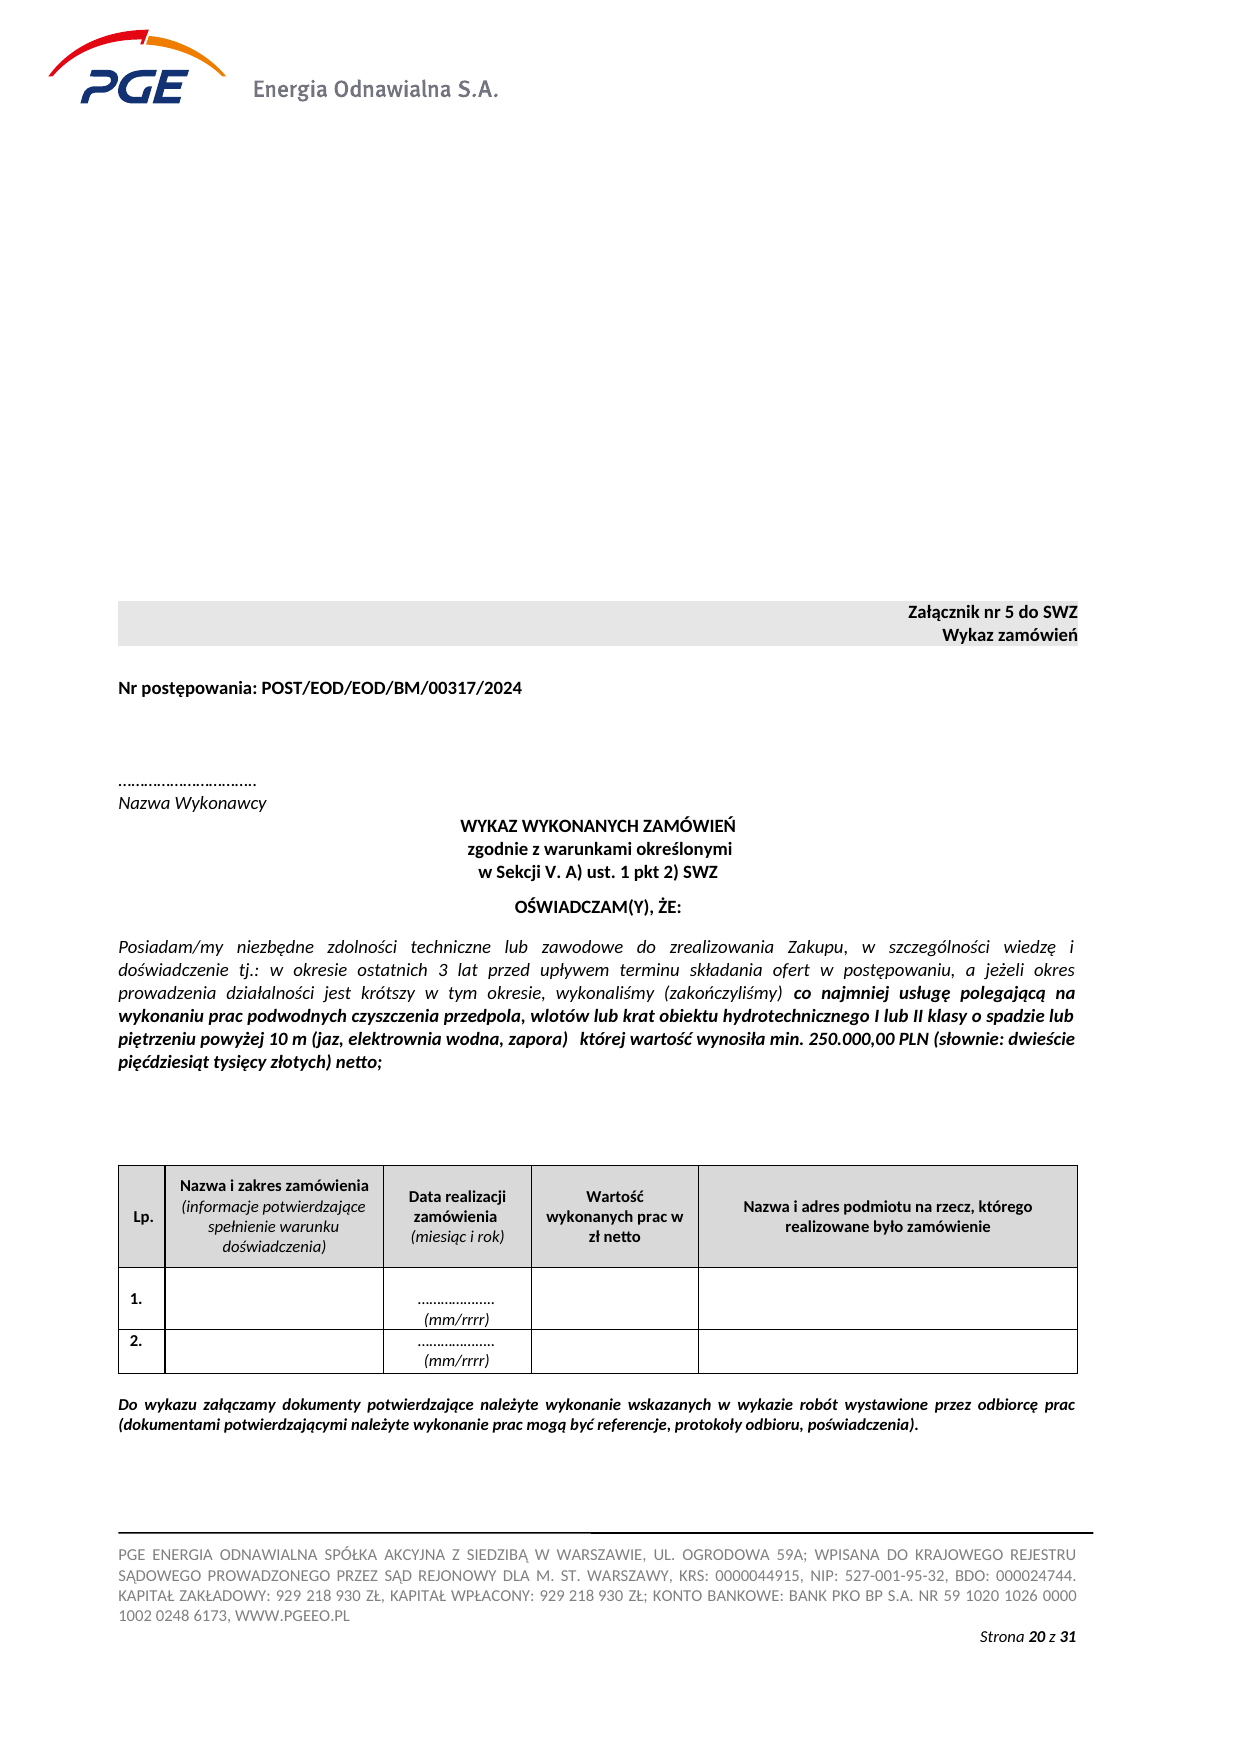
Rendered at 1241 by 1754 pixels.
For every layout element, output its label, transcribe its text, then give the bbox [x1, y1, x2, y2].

table_cell 2. [119, 1330, 164, 1373]
table_header Data realizacji zamówienia (miesiąc i rok) [384, 1166, 531, 1267]
table_header Lp. [119, 1166, 164, 1267]
table_cell [166, 1268, 383, 1329]
table_cell 1. [119, 1268, 164, 1329]
text ………………………….. [118, 768, 1078, 791]
text WYKAZ WYKONANYCH ZAMÓWIEŃ [118, 814, 1078, 837]
table_cell ……………….. (mm/rrrr) [384, 1330, 531, 1373]
table_cell [532, 1330, 698, 1373]
table_cell [699, 1268, 1077, 1329]
table_header Wartość wykonanych prac w zł netto [532, 1166, 698, 1267]
text Załącznik nr 5 do SWZ [118, 601, 1078, 623]
text Nr postępowania: POST/EOD/EOD/BM/00317/2024 [118, 674, 1078, 699]
table_cell [699, 1330, 1077, 1373]
text w Sekcji V. A) ust. 1 pkt 2) SWZ [118, 860, 1078, 883]
table_cell [166, 1330, 383, 1373]
table_header Nazwa i adres podmiotu na rzecz, którego realizowane było zamówienie [699, 1166, 1077, 1267]
table_cell ……………….. (mm/rrrr) [384, 1268, 531, 1329]
table_cell [532, 1268, 698, 1329]
text Do wykazu załączamy dokumenty potwierdzające należyte wykonanie wskazanych w wykazie robót wystawione przez odbiorcę prac (dokumentami potwierdzającymi należyte wykonanie prac mogą być referencje, protokoły odbioru, poświadczenia). [118, 1394, 1078, 1435]
text OŚWIADCZAM(Y), ŻE: [118, 895, 1078, 918]
table_header Nazwa i zakres zamówienia (informacje potwierdzające spełnienie warunku doświadczenia) [166, 1166, 383, 1267]
text Posiadam/my niezbędne zdolności techniczne lub zawodowe do zrealizowania Zakupu, w szczególności wiedzę i doświadczenie tj.: w okresie ostatnich 3 lat przed upływem terminu składania ofert w postępowaniu, a jeżeli okres prowadzenia działalności jest krótszy w tym okresie, wykonaliśmy (zakończyliśmy) co najmniej usługę polegającą na wykonaniu prac podwodnych czyszczenia przedpola, wlotów lub krat obiektu hydrotechnicznego I lub II klasy o spadzie lub piętrzeniu powyżej 10 m (jaz, elektrownia wodna, zapora) której wartość wynosiła min. 250.000,00 PLN (słownie: dwieście pięćdziesiąt tysięcy złotych) netto; [118, 935, 1078, 1073]
text zgodnie z warunkami określonymi [118, 837, 1078, 860]
text Nazwa Wykonawcy [118, 791, 1078, 814]
text Wykaz zamówień [118, 623, 1078, 646]
